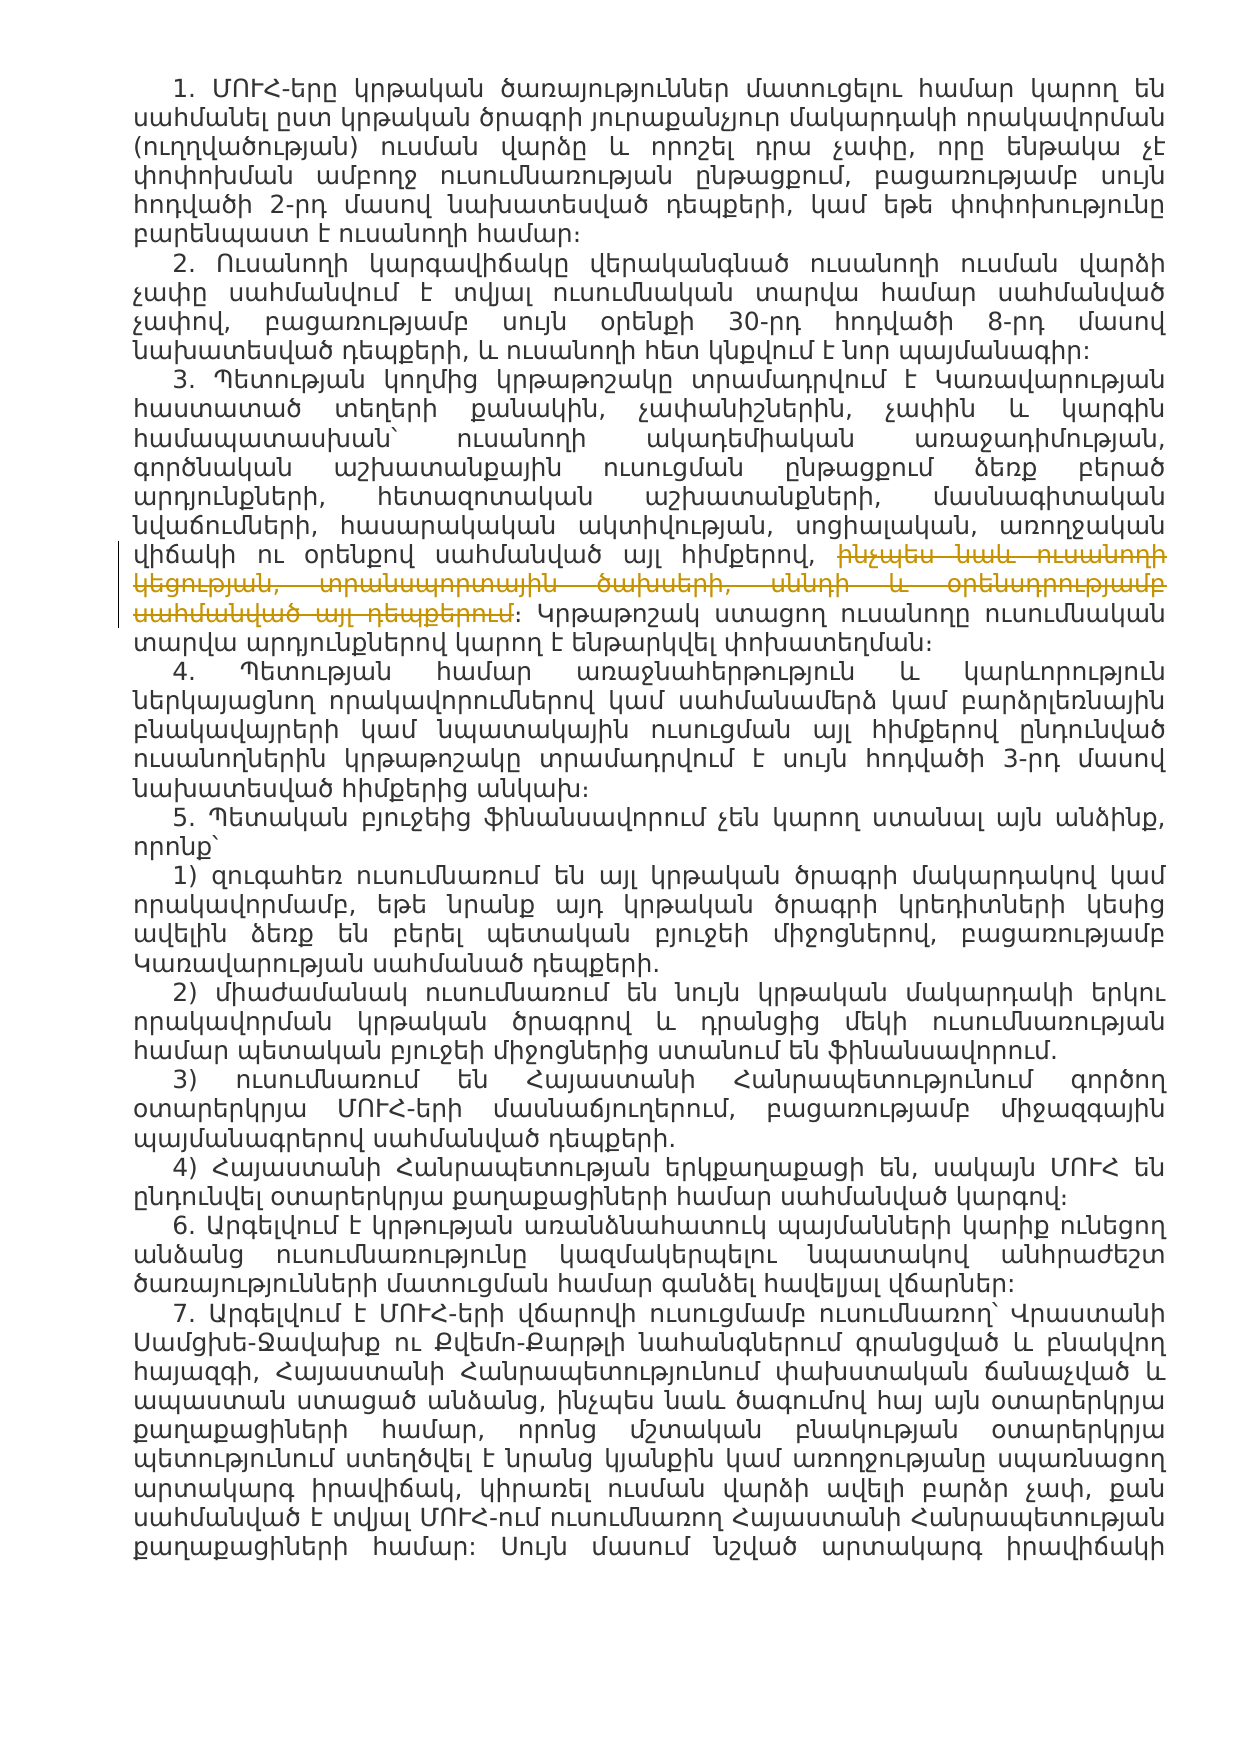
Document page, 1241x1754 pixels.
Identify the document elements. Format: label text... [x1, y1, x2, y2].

text 4. Պետության համար առաջնահերթություն և կարևորություն ներկայացնող որակավորումներով կամ սահմանամերձ կամ բարձրլեռնային բնակավայրերի կամ նպատակային ուսուցման այլ հիմքերով ընդունված ուսանողներին կրթաթոշակը տրամադրվում է սույն հոդվածի 3-րդ մասով նախատեսված հիմքերից անկախ։ [133, 657, 1167, 803]
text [133, 1299, 1167, 1561]
text 3. Պետության կողմից կրթաթոշակը տրամադրվում է Կառավարության հաստատած տեղերի քանակին, չափանիշներին, չափին և կարգին համապատասխան՝ ուսանողի ակադեմիական առաջադիմության, գործնական աշխատանքային ուսուցման ընթացքում ձեռք բերած արդյունքների, հետազոտական աշխատանքների, մասնագիտական նվաճումների, հասարակական ակտիվության, սոցիալական, առողջական վիճակի ու օրենքով սահմանված այլ հիմքերով, ։ Կրթաթոշակ ստացող ուսանողը ուսումնական տարվա արդյունքներով կարող է ենթարկվել փոխատեղման։ [133, 587, 1167, 657]
text 2. Ուսանողի կարգավիճակը վերականգնած ուսանողի ուսման վարձի չափը սահմանվում է տվյալ ուսումնական տարվա համար սահմանված չափով, բացառությամբ սույն օրենքի 30-րդ հոդվածի 8-րդ մասով նախատեսված դեպքերի, և ուսանողի հետ կնքվում է նոր պայմանագիր: [133, 249, 1167, 366]
text 3. Պետության կողմից կրթաթոշակը տրամադրվում է Կառավարության հաստատած տեղերի քանակին, չափանիշներին, չափին և կարգին համապատասխան՝ ուսանողի ակադեմիական առաջադիմության, գործնական աշխատանքային ուսուցման ընթացքում ձեռք բերած արդյունքների, հետազոտական աշխատանքների, մասնագիտական նվաճումների, հասարակական ակտիվության, սոցիալական, առողջական վիճակի ու օրենքով սահմանված այլ հիմքերով, ։ Կրթաթոշակ ստացող ուսանողը ուսումնական տարվա արդյունքներով կարող է ենթարկվել փոխատեղման։ [133, 366, 1167, 585]
text 5. Պետական բյուջեից ֆինանսավորում չեն կարող ստանալ այն անձինք, որոնք՝ [133, 803, 1167, 861]
text 2) միաժամանակ ուսումնառում են նույն կրթական մակարդակի երկու որակավորման կրթական ծրագրով և դրանցից մեկի ուսումնառության համար պետական բյուջեի միջոցներից ստանում են ֆինանսավորում. [133, 978, 1167, 1066]
text 6. Արգելվում է կրթության առանձնահատուկ պայմանների կարիք ունեցող անձանց ուսումնառությունը կազմակերպելու նպատակով անհրաժեշտ ծառայությունների մատուցման համար գանձել հավելյալ վճարներ: [133, 1211, 1167, 1299]
text 1. ՄՈՒՀ-երը կրթական ծառայություններ մատուցելու համար կարող են սահմանել ըստ կրթական ծրագրի յուրաքանչյուր մակարդակի որակավորման (ուղղվածության) ուսման վարձը և որոշել դրա չափը, որը ենթակա չէ փոփոխման ամբողջ ուսումնառության ընթացքում, բացառությամբ սույն հոդվածի 2-րդ մասով նախատեսված դեպքերի, կամ եթե փոփոխությունը բարենպաստ է ուսանողի համար։ [133, 74, 1167, 249]
text 3) ուսումնառում են Հայաստանի Հանրապետությունում գործող օտարերկրյա ՄՈՒՀ-երի մասնաճյուղերում, բացառությամբ միջազգային պայմանագրերով սահմանված դեպքերի. [133, 1066, 1167, 1153]
text 1) զուգահեռ ուսումնառում են այլ կրթական ծրագրի մակարդակով կամ որակավորմամբ, եթե նրանք այդ կրթական ծրագրի կրեդիտների կեսից ավելին ձեռք են բերել պետական բյուջեի միջոցներով, բացառությամբ Կառավարության սահմանած դեպքերի. [133, 861, 1167, 978]
text 4) Հայաստանի Հանրապետության երկքաղաքացի են, սակայն ՄՈՒՀ են ընդունվել օտարերկրյա քաղաքացիների համար սահմանված կարգով։ [133, 1153, 1167, 1211]
